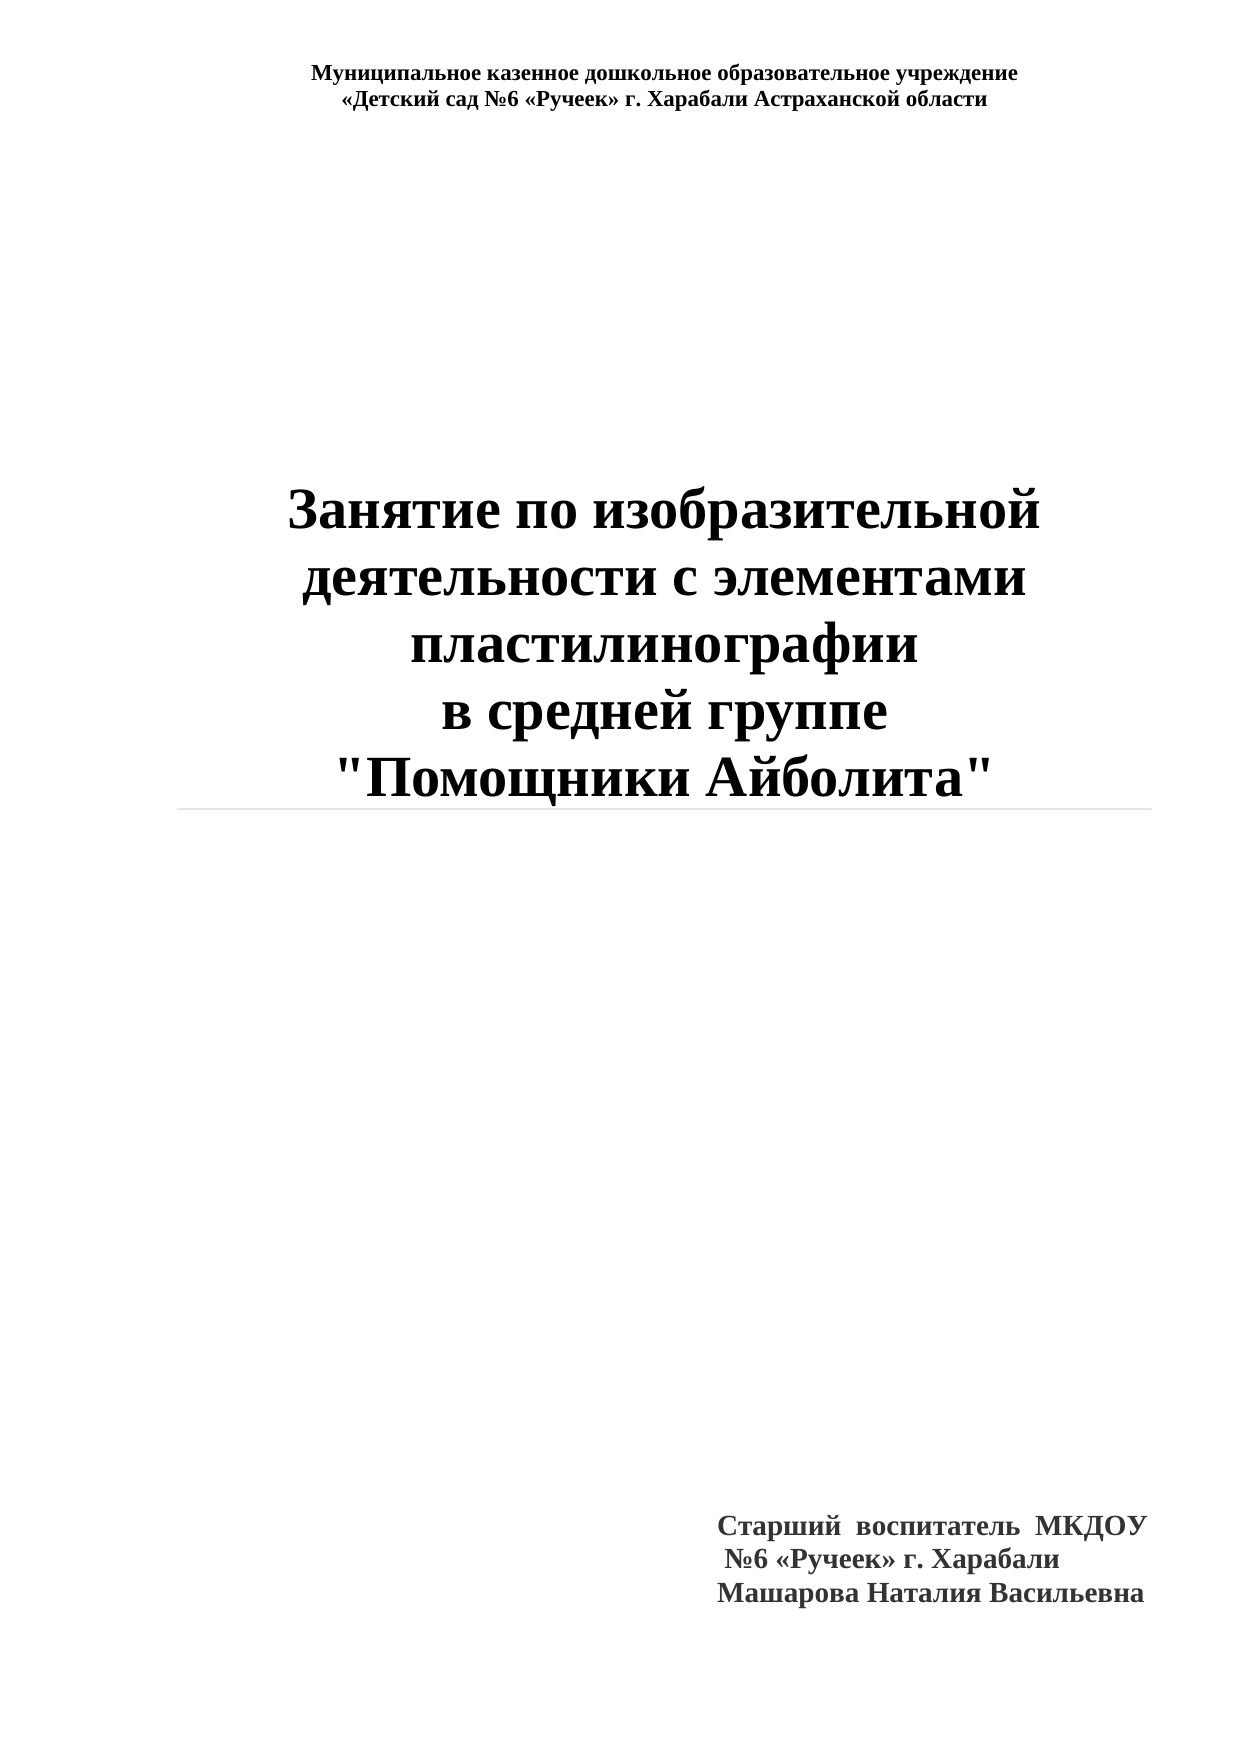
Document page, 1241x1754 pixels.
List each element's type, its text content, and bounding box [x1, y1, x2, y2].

text «Детский сад №6 «Ручеек» г. Харабали Астраханской области [177, 85, 1152, 112]
text Старший воспитатель МКДОУ [177, 1508, 1152, 1541]
text в средней группе [177, 675, 1152, 742]
text Муниципальное казенное дошкольное образовательное учреждение [177, 59, 1152, 85]
text Машарова Наталия Васильевна [177, 1575, 1152, 1608]
text "Помощники Айболита" [177, 742, 1152, 808]
text №6 «Ручеек» г. Харабали [177, 1541, 1152, 1575]
text Занятие по изобразительной деятельности с элементами пластилинографии [177, 473, 1152, 675]
